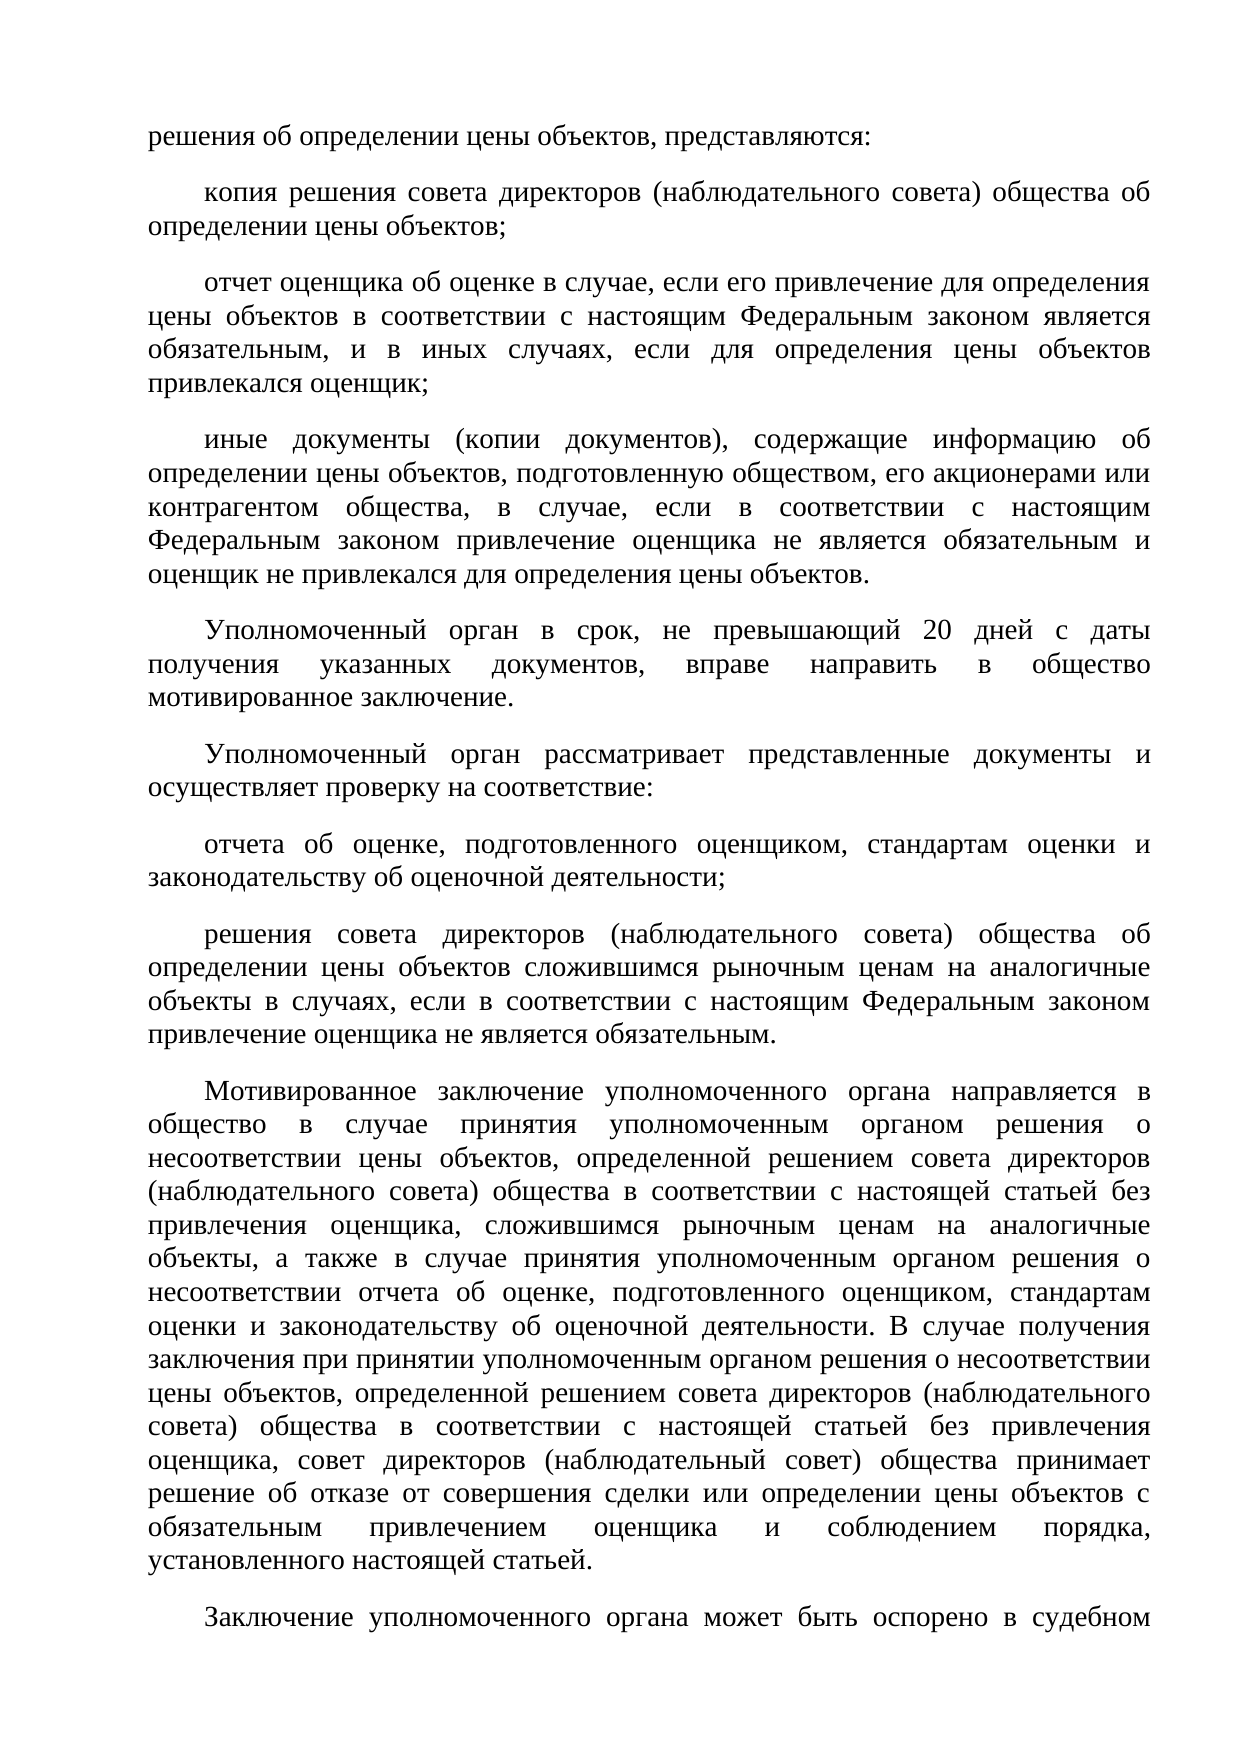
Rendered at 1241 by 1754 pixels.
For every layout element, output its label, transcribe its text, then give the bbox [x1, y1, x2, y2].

text Уполномоченный орган в срок, не превышающий 20 дней с даты получения указанных документов, вправе направить в общество мотивированное заключение. [148, 612, 1152, 713]
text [148, 118, 1152, 152]
text копия решения совета директоров (наблюдательного совета) общества об определении цены объектов; [148, 174, 1152, 242]
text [148, 1599, 1152, 1632]
text Уполномоченный орган рассматривает представленные документы и осуществляет проверку на соответствие: [148, 736, 1152, 803]
text отчета об оценке, подготовленного оценщиком, стандартам оценки и законодательству об оценочной деятельности; [148, 826, 1152, 893]
text отчет оценщика об оценке в случае, если его привлечение для определения цены объектов в соответствии с настоящим Федеральным законом является обязательным, и в иных случаях, если для определения цены объектов привлекался оценщик; [148, 264, 1152, 399]
text Мотивированное заключение уполномоченного органа направляется в общество в случае принятия уполномоченным органом решения о несоответствии цены объектов, определенной решением совета директоров (наблюдательного совета) общества в соответствии с настоящей статьей без привлечения оценщика, сложившимся рыночным ценам на аналогичные объекты, а также в случае принятия уполномоченным органом решения о несоответствии отчета об оценке, подготовленного оценщиком, стандартам оценки и законодательству об оценочной деятельности. В случае получения заключения при принятии уполномоченным органом решения о несоответствии цены объектов, определенной решением совета директоров (наблюдательного совета) общества в соответствии с настоящей статьей без привлечения оценщика, совет директоров (наблюдательный совет) общества принимает решение об отказе от совершения сделки или определении цены объектов с обязательным привлечением оценщика и соблюдением порядка, установленного настоящей статьей. [148, 1073, 1152, 1576]
text решения совета директоров (наблюдательного совета) общества об определении цены объектов сложившимся рыночным ценам на аналогичные объекты в случаях, если в соответствии с настоящим Федеральным законом привлечение оценщика не является обязательным. [148, 916, 1152, 1050]
text иные документы (копии документов), содержащие информацию об определении цены объектов, подготовленную обществом, его акционерами или контрагентом общества, в случае, если в соответствии с настоящим Федеральным законом привлечение оценщика не является обязательным и оценщик не привлекался для определения цены объектов. [148, 422, 1152, 589]
